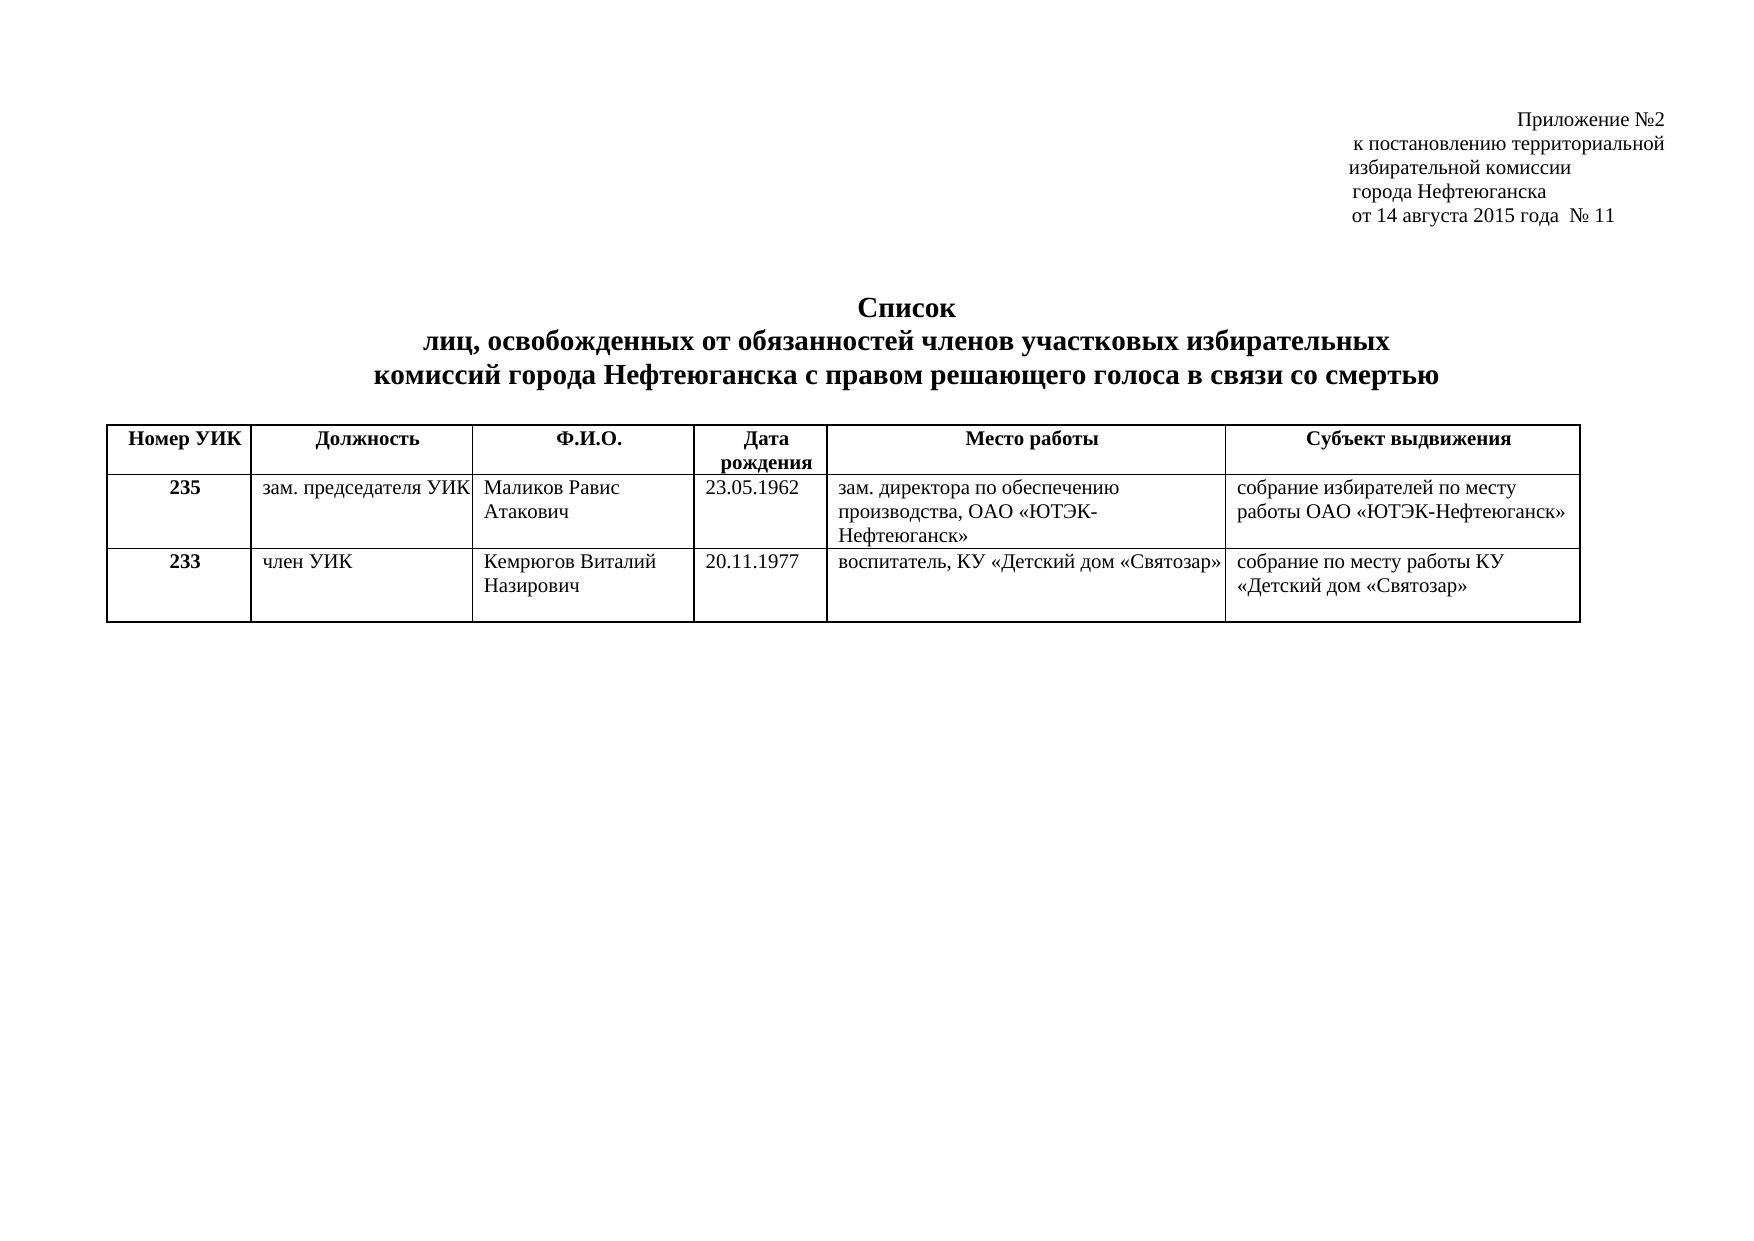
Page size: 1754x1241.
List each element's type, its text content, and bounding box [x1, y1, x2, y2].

table_header Номер УИК [108, 426, 250, 474]
table_cell 23.05.1962 [695, 475, 826, 547]
text Список [118, 290, 1695, 323]
table_header Приложение №2 к постановлению территориальной избирательной комиссии города Нефтеюганска от 14 августа 2015 года № 11 [675, 107, 1676, 251]
table_cell 235 [108, 475, 250, 547]
table_cell собрание по месту работы КУ «Детский дом «Святозар» [1226, 549, 1579, 621]
table_cell собрание избирателей по месту работы ОАО «ЮТЭК-Нефтеюганск» [1226, 475, 1579, 547]
table_header Должность [252, 426, 472, 474]
table_header Ф.И.О. [473, 426, 693, 474]
text комиссий города Нефтеюганска с правом решающего голоса в связи со смертью [118, 357, 1695, 391]
table_cell воспитатель, КУ «Детский дом «Святозар» [828, 549, 1225, 621]
table_cell 20.11.1977 [695, 549, 826, 621]
table_header Дата рождения [695, 426, 826, 474]
table_cell 233 [108, 549, 250, 621]
table_cell член УИК [252, 549, 472, 621]
table_cell Маликов Равис Атакович [473, 475, 693, 547]
table_cell Кемрюгов Виталий Назирович [473, 549, 693, 621]
table_header Место работы [828, 426, 1225, 474]
table_cell зам. председателя УИК [252, 475, 472, 547]
table_header Субъект выдвижения [1226, 426, 1579, 474]
table_cell зам. директора по обеспечению производства, ОАО «ЮТЭК-Нефтеюганск» [828, 475, 1225, 547]
text лиц, освобожденных от обязанностей членов участковых избирательных [118, 323, 1695, 357]
